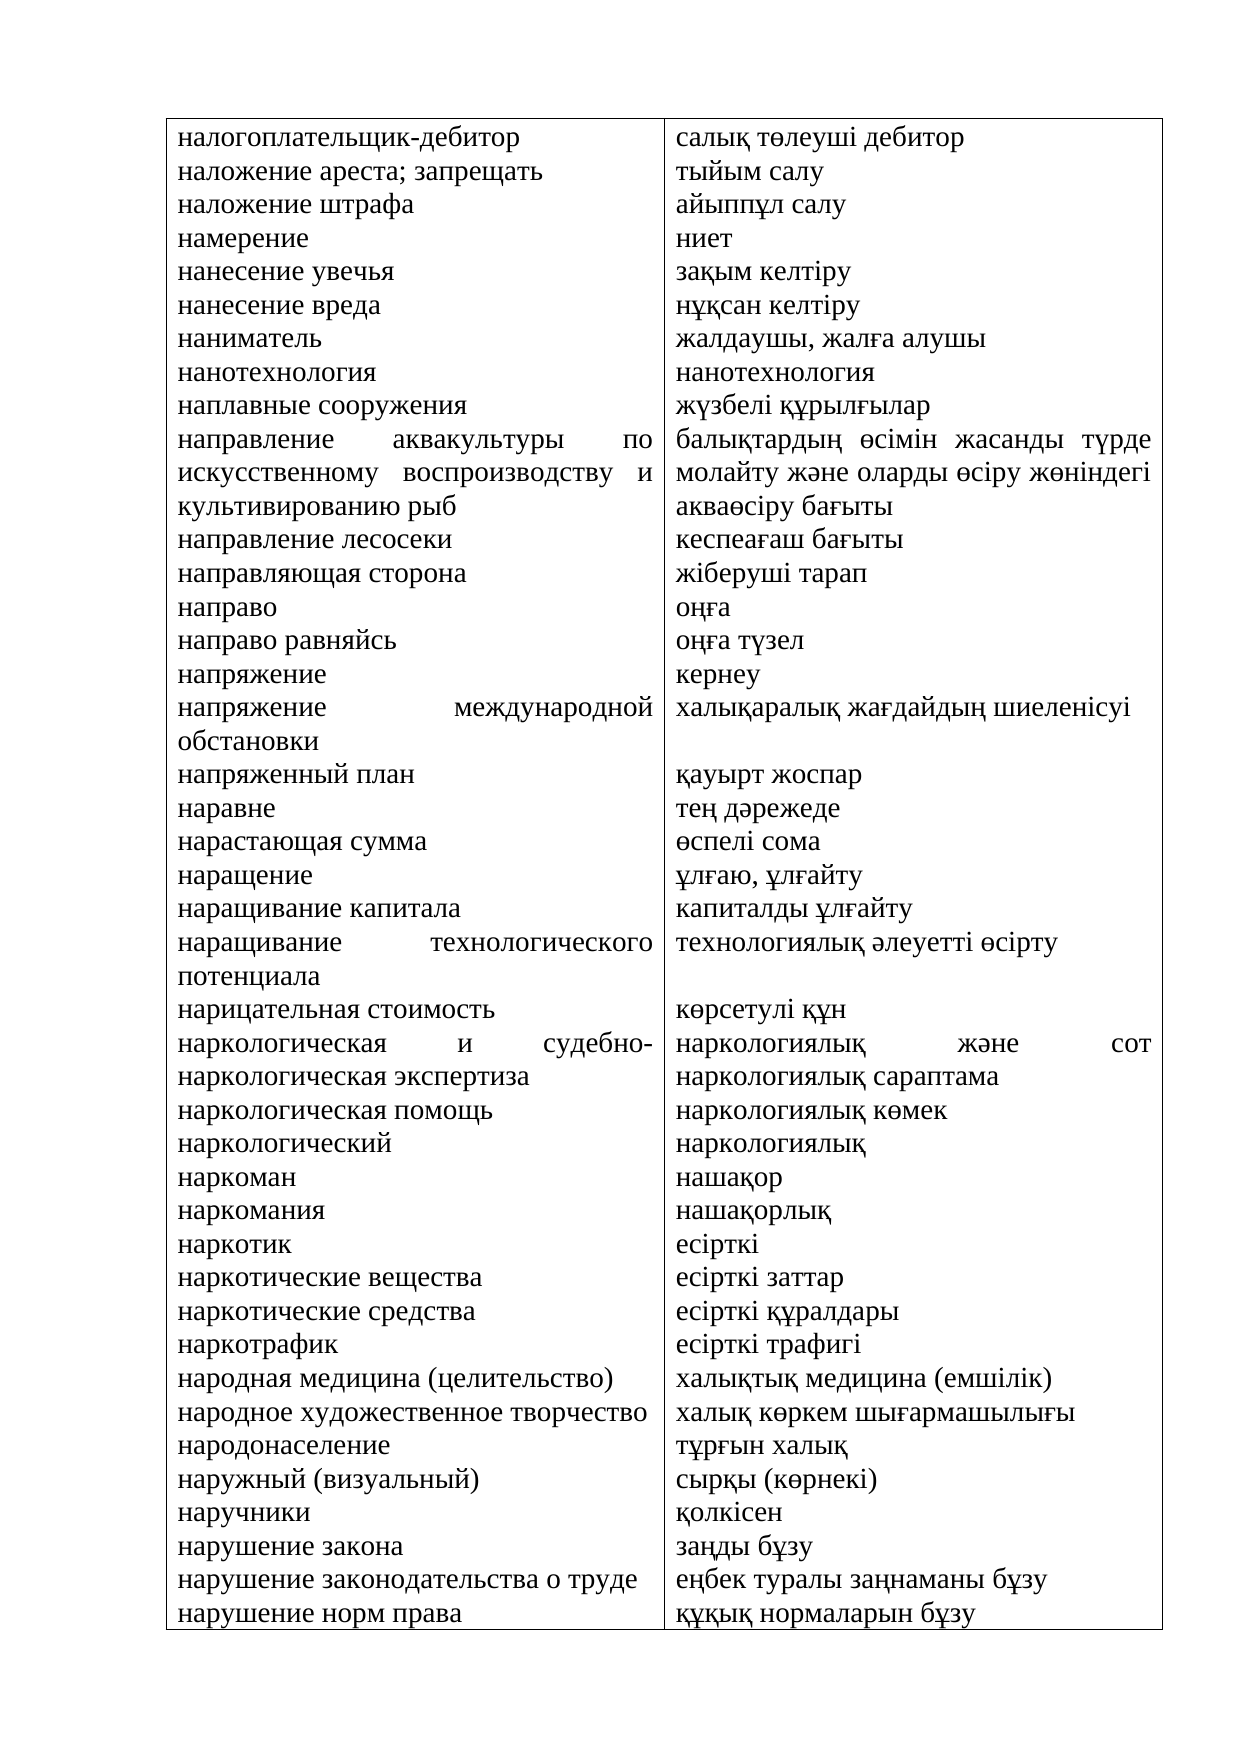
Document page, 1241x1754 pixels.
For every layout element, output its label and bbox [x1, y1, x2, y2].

table_header [167, 119, 664, 1628]
table_header [665, 119, 1162, 1628]
